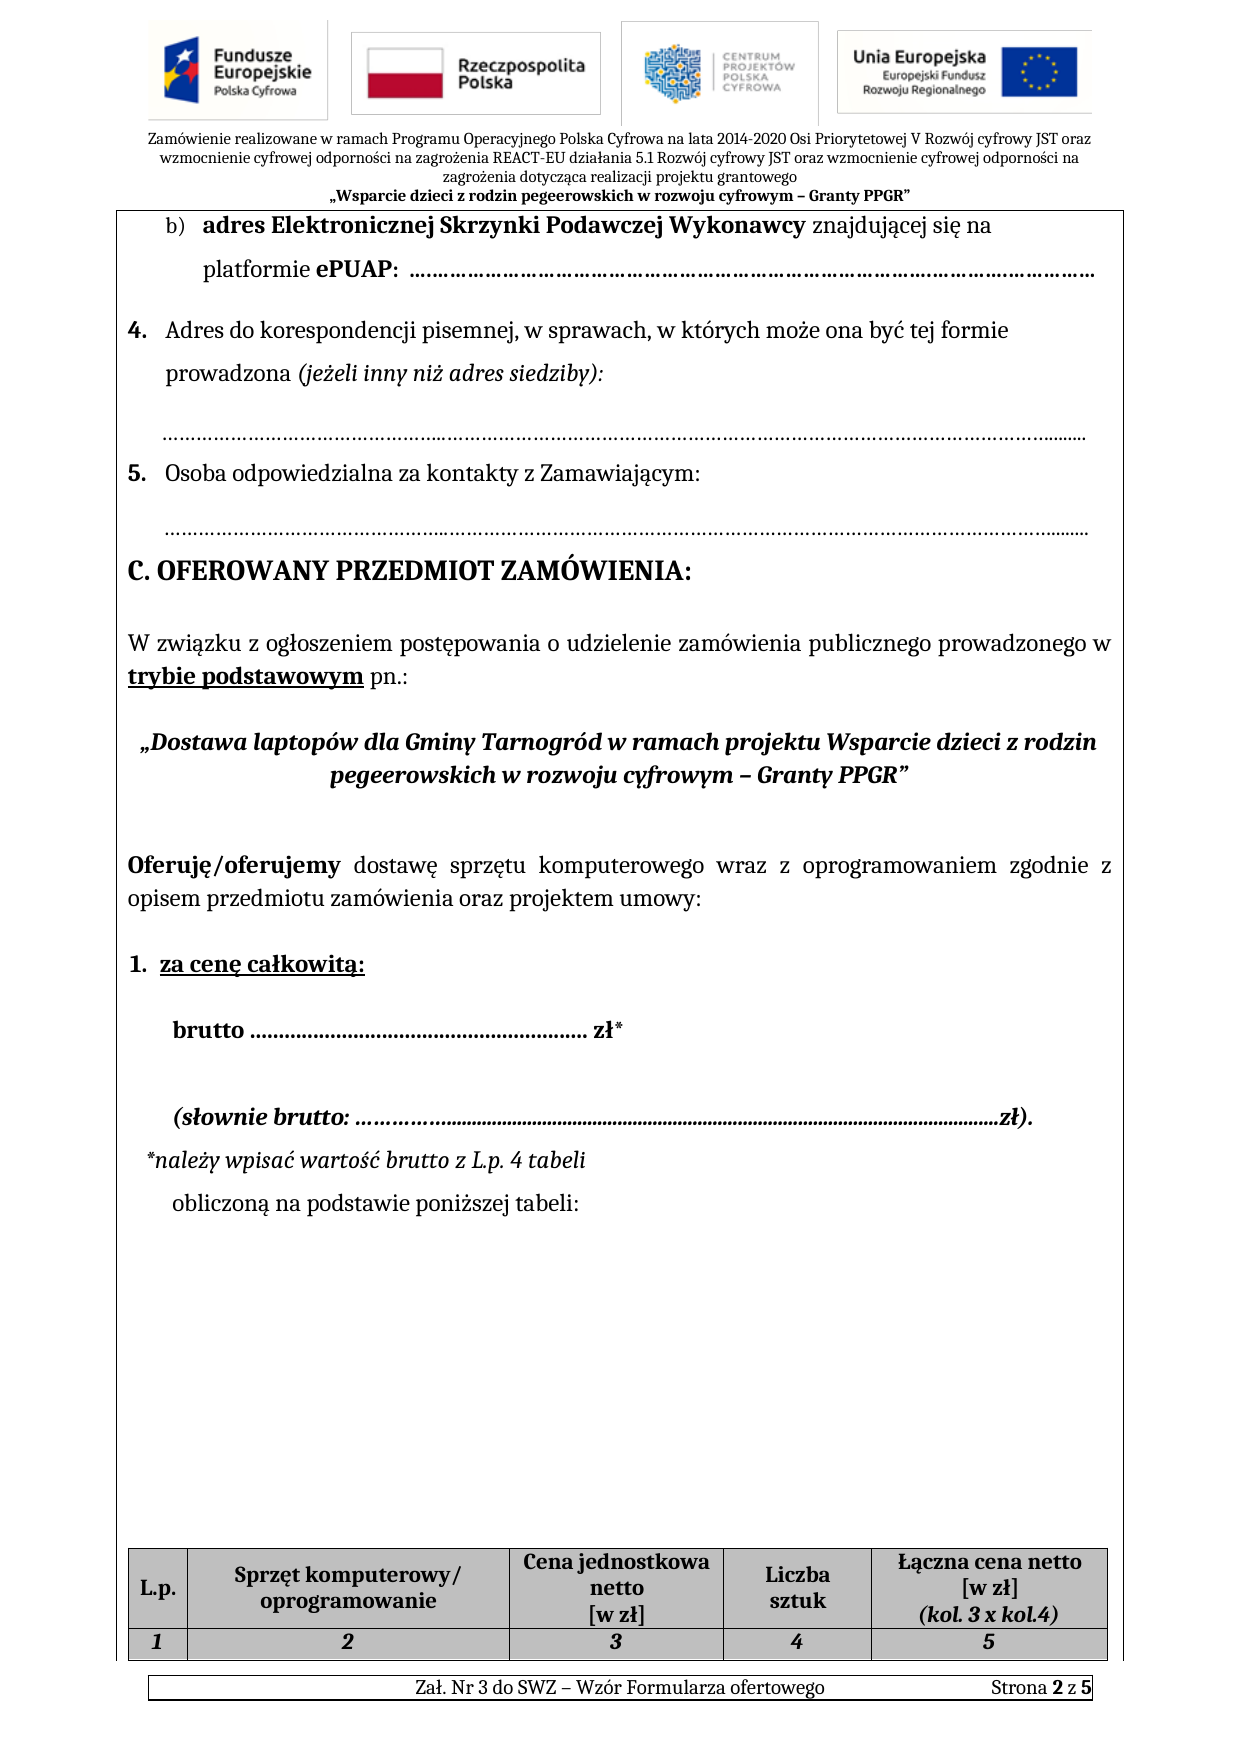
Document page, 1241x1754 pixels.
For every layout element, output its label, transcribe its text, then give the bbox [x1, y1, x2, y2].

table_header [117, 211, 1123, 541]
